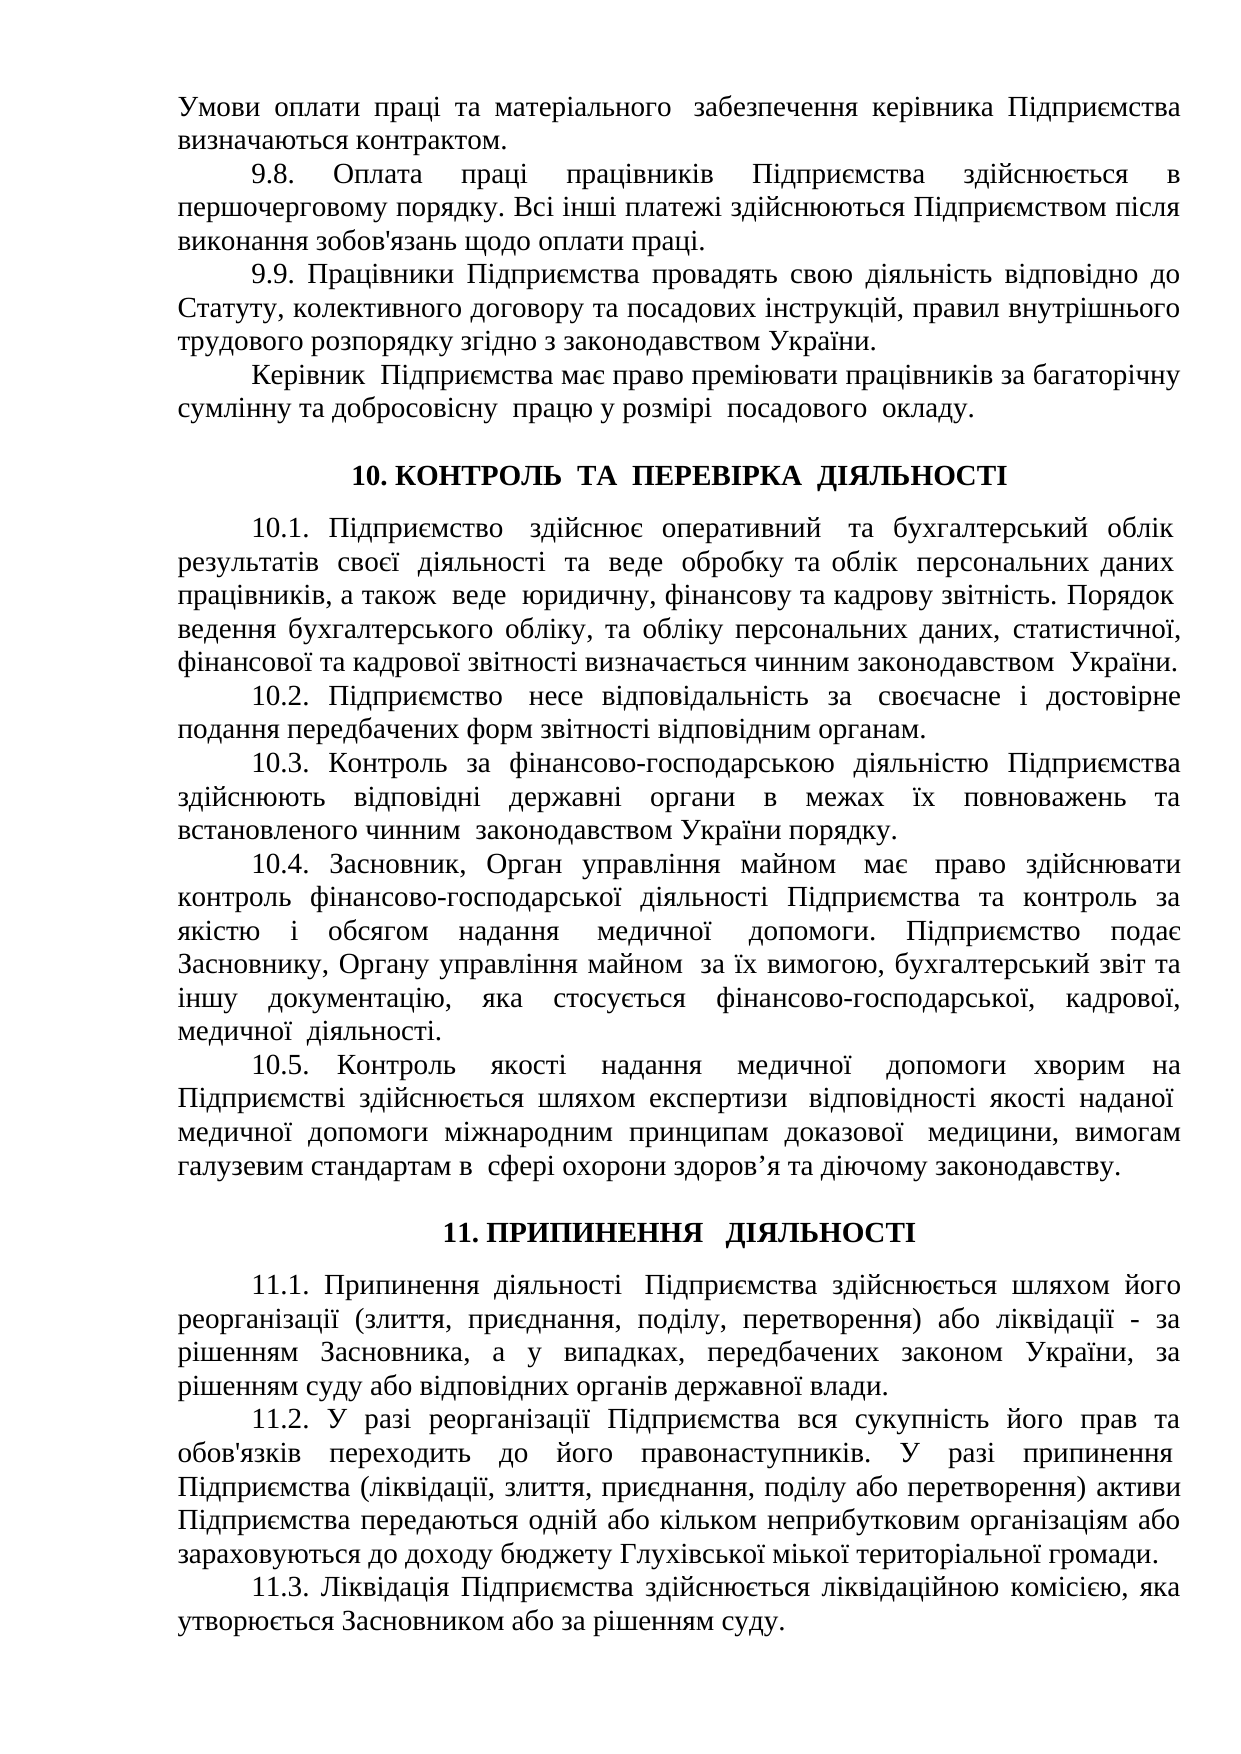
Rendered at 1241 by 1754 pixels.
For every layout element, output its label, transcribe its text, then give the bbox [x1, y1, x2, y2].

text 9.8. Оплата праці працівників Підприємства здійснюється в першочерговому порядку. Всі інші платежі здійснюються Підприємством після виконання зобов'язань щодо оплати праці. [177, 156, 1181, 256]
text 11.2. У разі реорганізації Підприємства вся сукупність його прав та обов'язків переходить до його правонаступників. У разі припинення Підприємства (ліквідації, злиття, приєднання, поділу або перетворення) активи Підприємства передаються одній або кільком неприбутковим організаціям або зараховуються до доходу бюджету Глухівської міької територіальної громади. [177, 1402, 1181, 1569]
text 10.3. Контроль за фінансово-господарською діяльністю Підприємства здійснюють відповідні державні органи в межах їх повноважень та встановленого чинним законодавством України порядку. [177, 745, 1181, 846]
text 10. КОНТРОЛЬ ТА ПЕРЕВІРКА ДІЯЛЬНОСТІ [177, 458, 1181, 491]
text 10.2. Підприємство несе відповідальність за своєчасне і достовірне подання передбачених форм звітності відповідним органам. [177, 678, 1181, 745]
text 11.1. Припинення діяльності Підприємства здійснюється шляхом його реорганізації (злиття, приєднання, поділу, перетворення) або ліквідації - за рішенням Засновника, а у випадках, передбачених законом України, за рішенням суду або відповідних органів державної влади. [177, 1267, 1181, 1402]
text Умови оплати праці та матеріального забезпечення керівника Підприємства визначаються контрактом. [177, 89, 1181, 156]
text 10.4. Засновник, Орган управління майном має право здійснювати контроль фінансово-господарської діяльності Підприємства та контроль за якістю і обсягом надання медичної допомоги. Підприємство подає Засновнику, Органу управління майном за їх вимогою, бухгалтерський звіт та іншу документацію, яка стосується фінансово-господарської, кадрової, медичної діяльності. [177, 846, 1181, 1047]
text 11. ПРИПИНЕННЯ ДІЯЛЬНОСТІ [177, 1215, 1181, 1248]
text 10.5. Контроль якості надання медичної допомоги хворим на Підприємстві здійснюється шляхом експертизи відповідності якості наданої медичної допомоги міжнародним принципам доказової медицини, вимогам галузевим стандартам в сфері охорони здоров’я та діючому законодавству. [177, 1047, 1181, 1181]
text 10.1. Підприємство здійснює оперативний та бухгалтерський облік результатів своєї діяльності та веде обробку та облік персональних даних працівників, а також веде юридичну, фінансову та кадрову звітність. Порядок ведення бухгалтерського обліку, та обліку персональних даних, статистичної, фінансової та кадрової звітності визначається чинним законодавством України. [177, 510, 1181, 678]
text 9.9. Працівники Підприємства провадять свою діяльність відповідно до Статуту, колективного договору та посадових інструкцій, правил внутрішнього трудового розпорядку згідно з законодавством України. [177, 256, 1181, 357]
text 11.3. Ліквідація Підприємства здійснюється ліквідаційною комісією, яка утворюється Засновником або за рішенням суду. [177, 1569, 1181, 1636]
text Керівник Підприємства має право преміювати працівників за багаторічну сумлінну та добросовісну працю у розмірі посадового окладу. [177, 357, 1181, 424]
